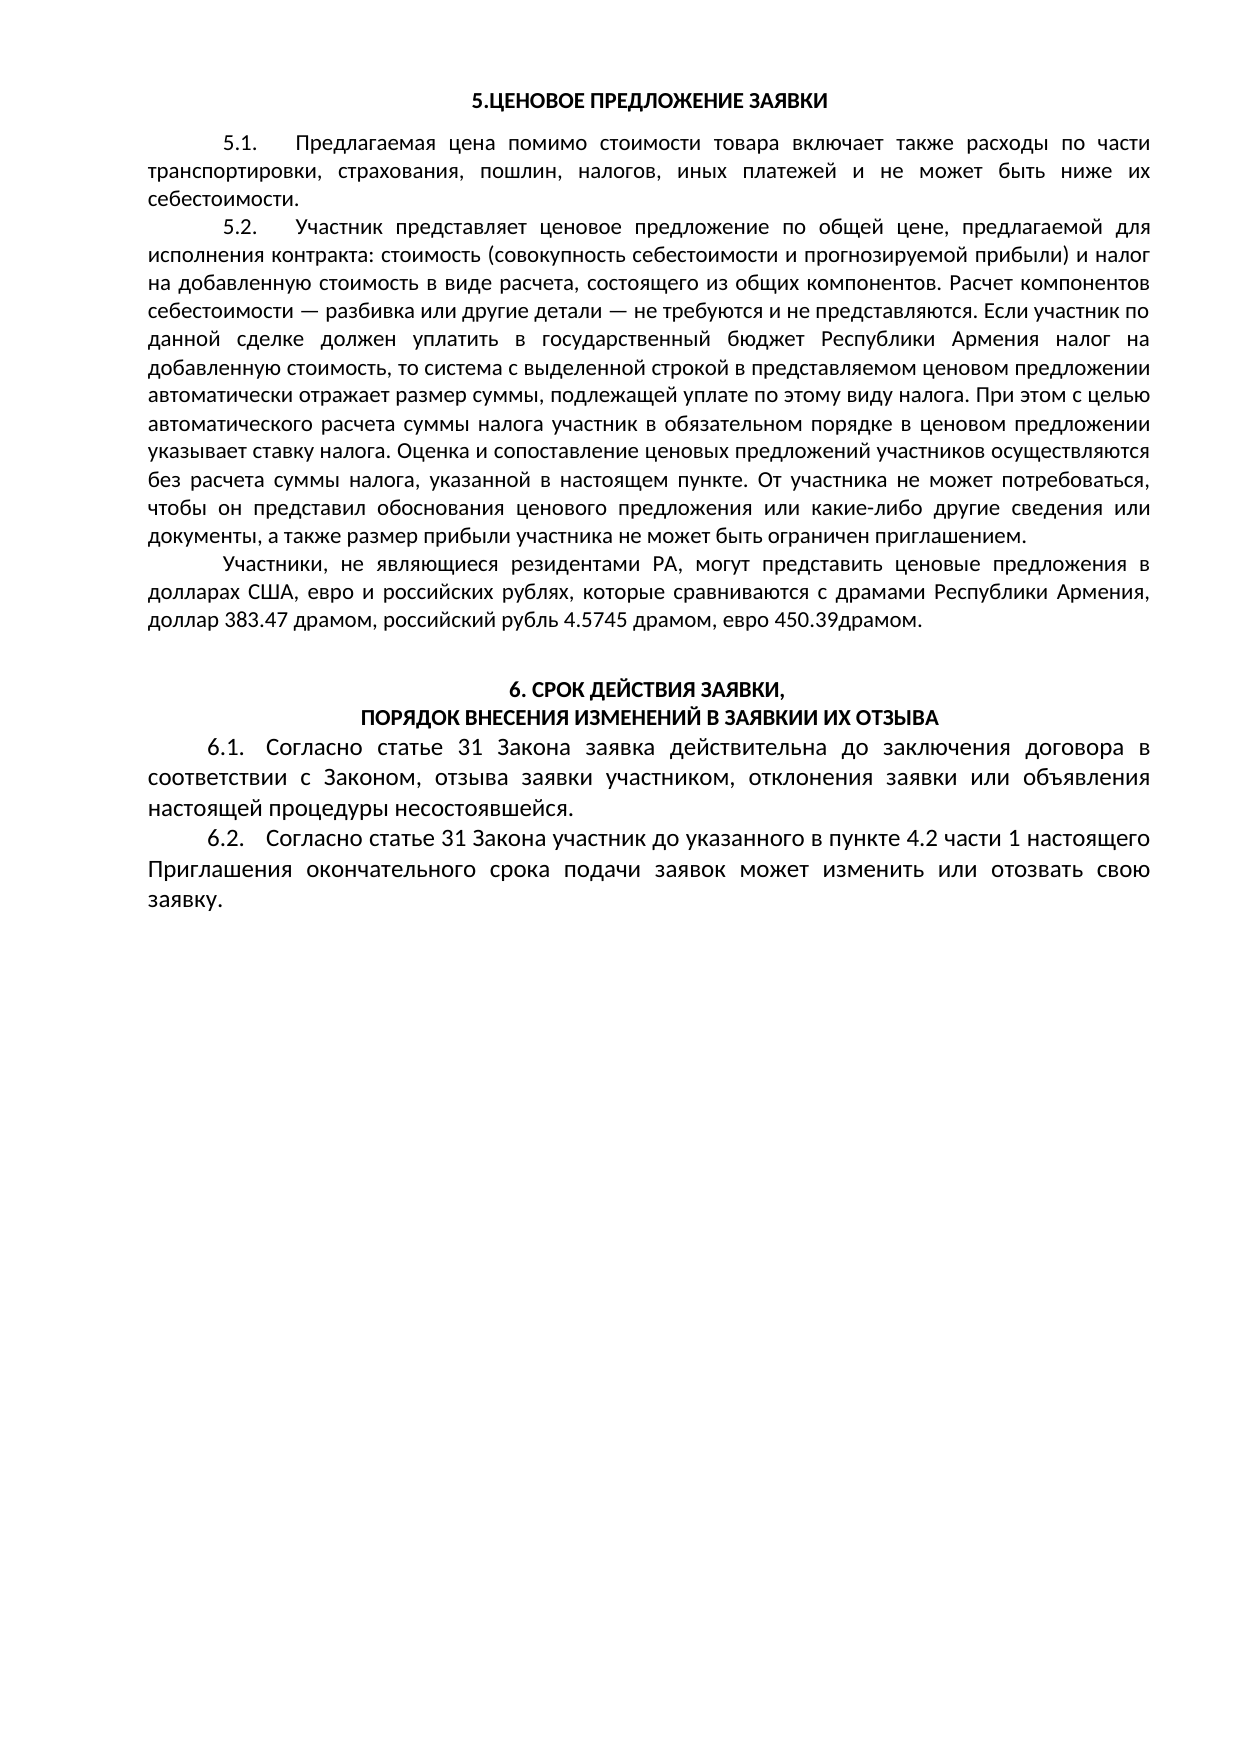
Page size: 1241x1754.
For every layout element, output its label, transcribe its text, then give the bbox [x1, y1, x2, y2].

text 6.2. Согласно статье 31 Закона участник до указанного в пункте 4.2 части 1 настоящего Приглашения окончательного срока подачи заявок может изменить или отозвать свою заявку. [148, 822, 1152, 914]
text Участники, не являющиеся резидентами РА, могут представить ценовые предложения в долларах США, евро и российских рублях, которые сравниваются с драмами Республики Армения, доллар 383.47 драмом, российский рубль 4.5745 драмом, евро 450.39драмом. [148, 549, 1152, 633]
text 6.1. Согласно статье 31 Закона заявка действительна до заключения договора в соответствии с Законом, отзыва заявки участником, отклонения заявки или объявления настоящей процедуры несостоявшейся. [148, 731, 1152, 822]
text 5.ЦЕНОВОЕ ПРЕДЛОЖЕНИЕ ЗАЯВКИ [148, 86, 1152, 114]
text 5.2. Участник представляет ценовое предложение по общей цене, предлагаемой для исполнения контракта: стоимость (совокупность себестоимости и прогнозируемой прибыли) и налог на добавленную стоимость в виде расчета, состоящего из общих компонентов. Расчет компонентов себестоимости — разбивка или другие детали — не требуются и не представляются. Если участник по данной сделке должен уплатить в государственный бюджет Республики Армения налог на добавленную стоимость, то система с выделенной строкой в представляемом ценовом предложении автоматически отражает размер суммы, подлежащей уплате по этому виду налога. При этом с целью автоматического расчета суммы налога участник в обязательном порядке в ценовом предложении указывает ставку налога. Оценка и сопоставление ценовых предложений участников осуществляются без расчета суммы налога, указанной в настоящем пункте. От участника не может потребоваться, чтобы он представил обоснования ценового предложения или какие-либо другие сведения или документы, а также размер прибыли участника не может быть ограничен приглашением. [148, 212, 1152, 549]
text 5.1. Предлагаемая цена помимо стоимости товара включает также расходы по части транспортировки, страхования, пошлин, налогов, иных платежей и не может быть ниже их себестоимости. [148, 128, 1152, 212]
text 6. СРОК ДЕЙСТВИЯ ЗАЯВКИ, ПОРЯДОК ВНЕСЕНИЯ ИЗМЕНЕНИЙ В ЗАЯВКИИ ИХ ОТЗЫВА [207, 675, 1093, 731]
